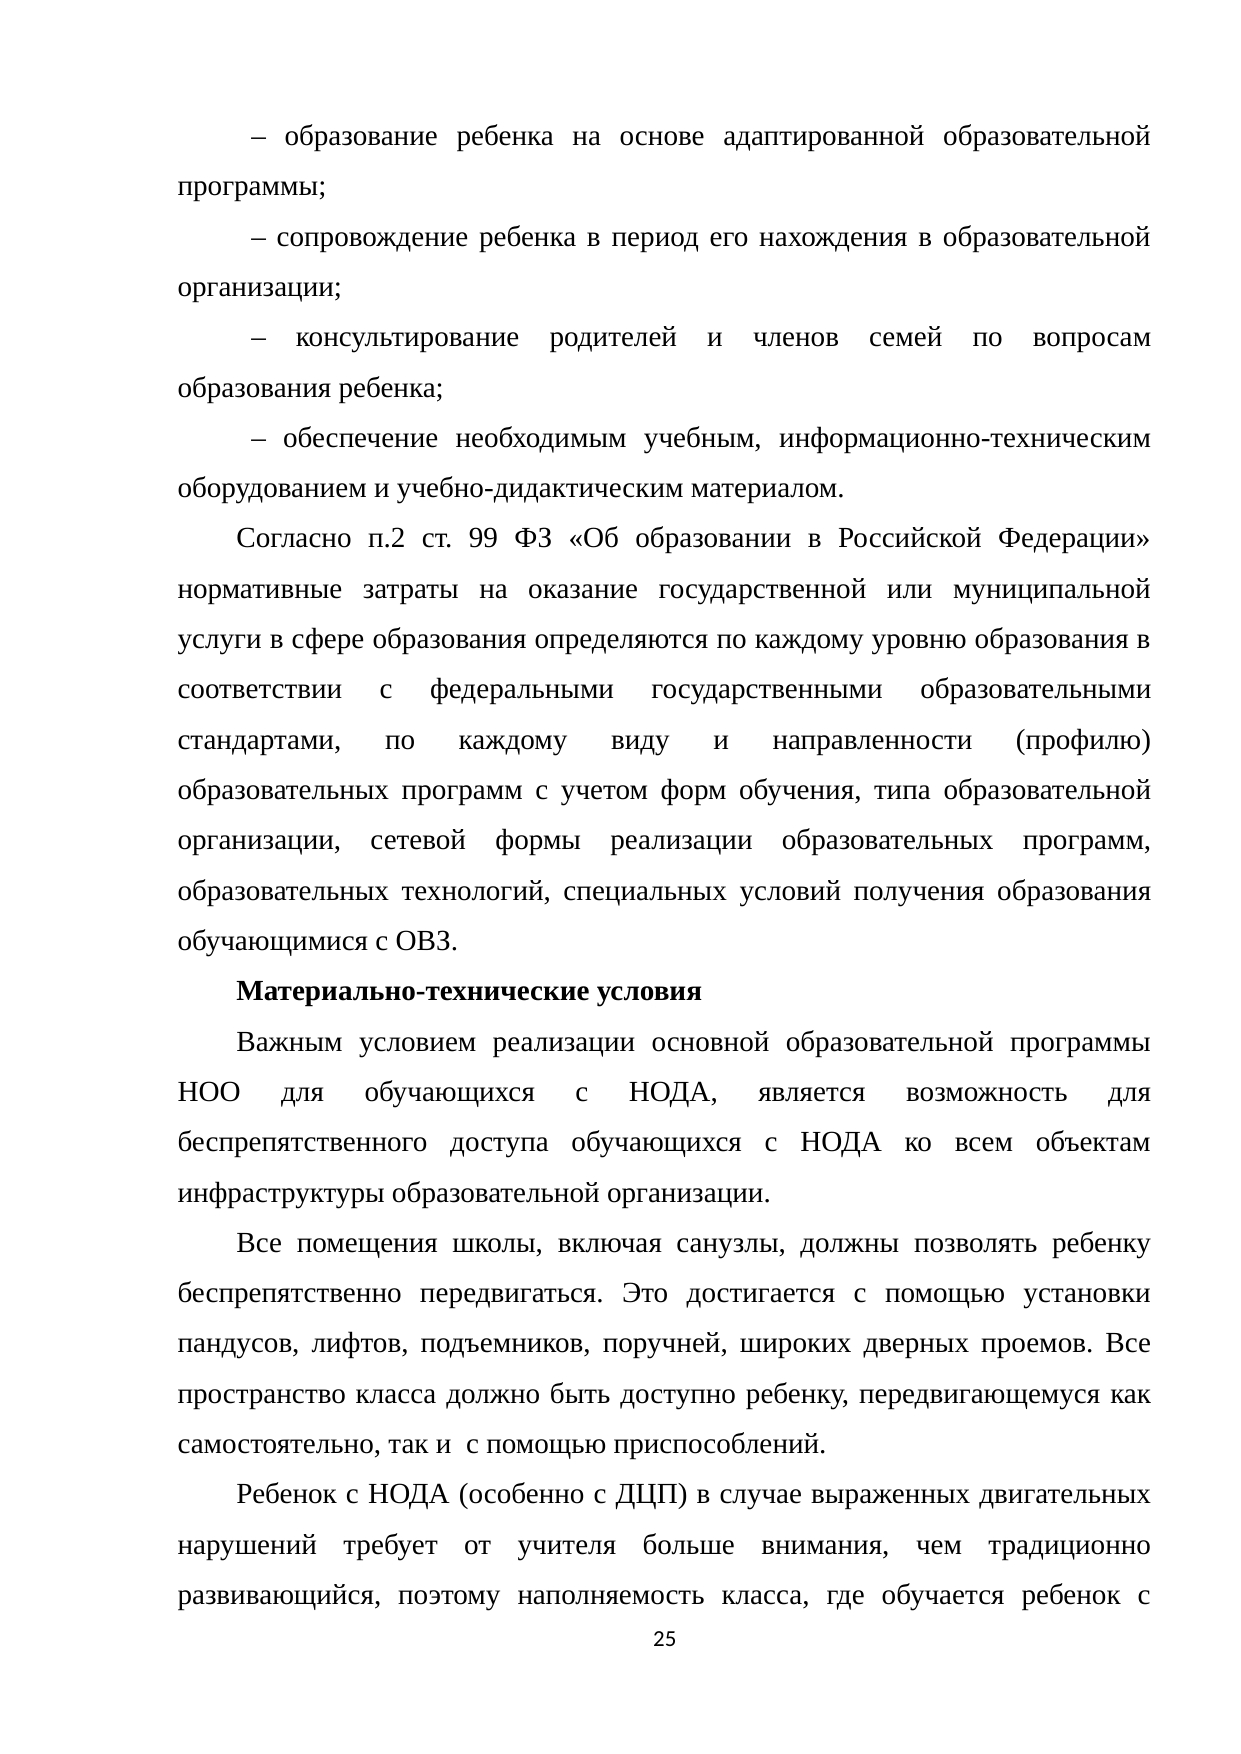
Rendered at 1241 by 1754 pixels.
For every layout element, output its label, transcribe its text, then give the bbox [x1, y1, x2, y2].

text Материально-технические условия [177, 973, 1152, 1007]
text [177, 1477, 1152, 1611]
text Согласно п.2 ст. 99 ФЗ «Об образовании в Российской Федерации» нормативные затраты на оказание государственной или муниципальной услуги в сфере образования определяются по каждому уровню образования в соответствии с федеральными государственными образовательными стандартами, по каждому виду и направленности (профилю) образовательных программ с учетом форм обучения, типа образовательной организации, сетевой формы реализации образовательных программ, образовательных технологий, специальных условий получения образования обучающимися с ОВЗ. [177, 521, 1152, 957]
text Все помещения школы, включая санузлы, должны позволять ребенку беспрепятственно передвигаться. Это достигается с помощью установки пандусов, лифтов, подъемников, поручней, широких дверных проемов. Все пространство класса должно быть доступно ребенку, передвигающемуся как самостоятельно, так и с помощью приспособлений. [177, 1225, 1152, 1460]
text – обеспечение необходимым учебным, информационно-техническим оборудованием и учебно-дидактическим материалом. [177, 420, 1152, 504]
text – образование ребенка на основе адаптированной образовательной программы; [177, 118, 1152, 202]
text Важным условием реализации основной образовательной программы НОО для обучающихся с НОДА, является возможность для беспрепятственного доступа обучающихся с НОДА ко всем объектам инфраструктуры образовательной организации. [177, 1024, 1152, 1208]
text – консультирование родителей и членов семей по вопросам образования ребенка; [177, 319, 1152, 403]
text – сопровождение ребенка в период его нахождения в образовательной организации; [177, 219, 1152, 303]
